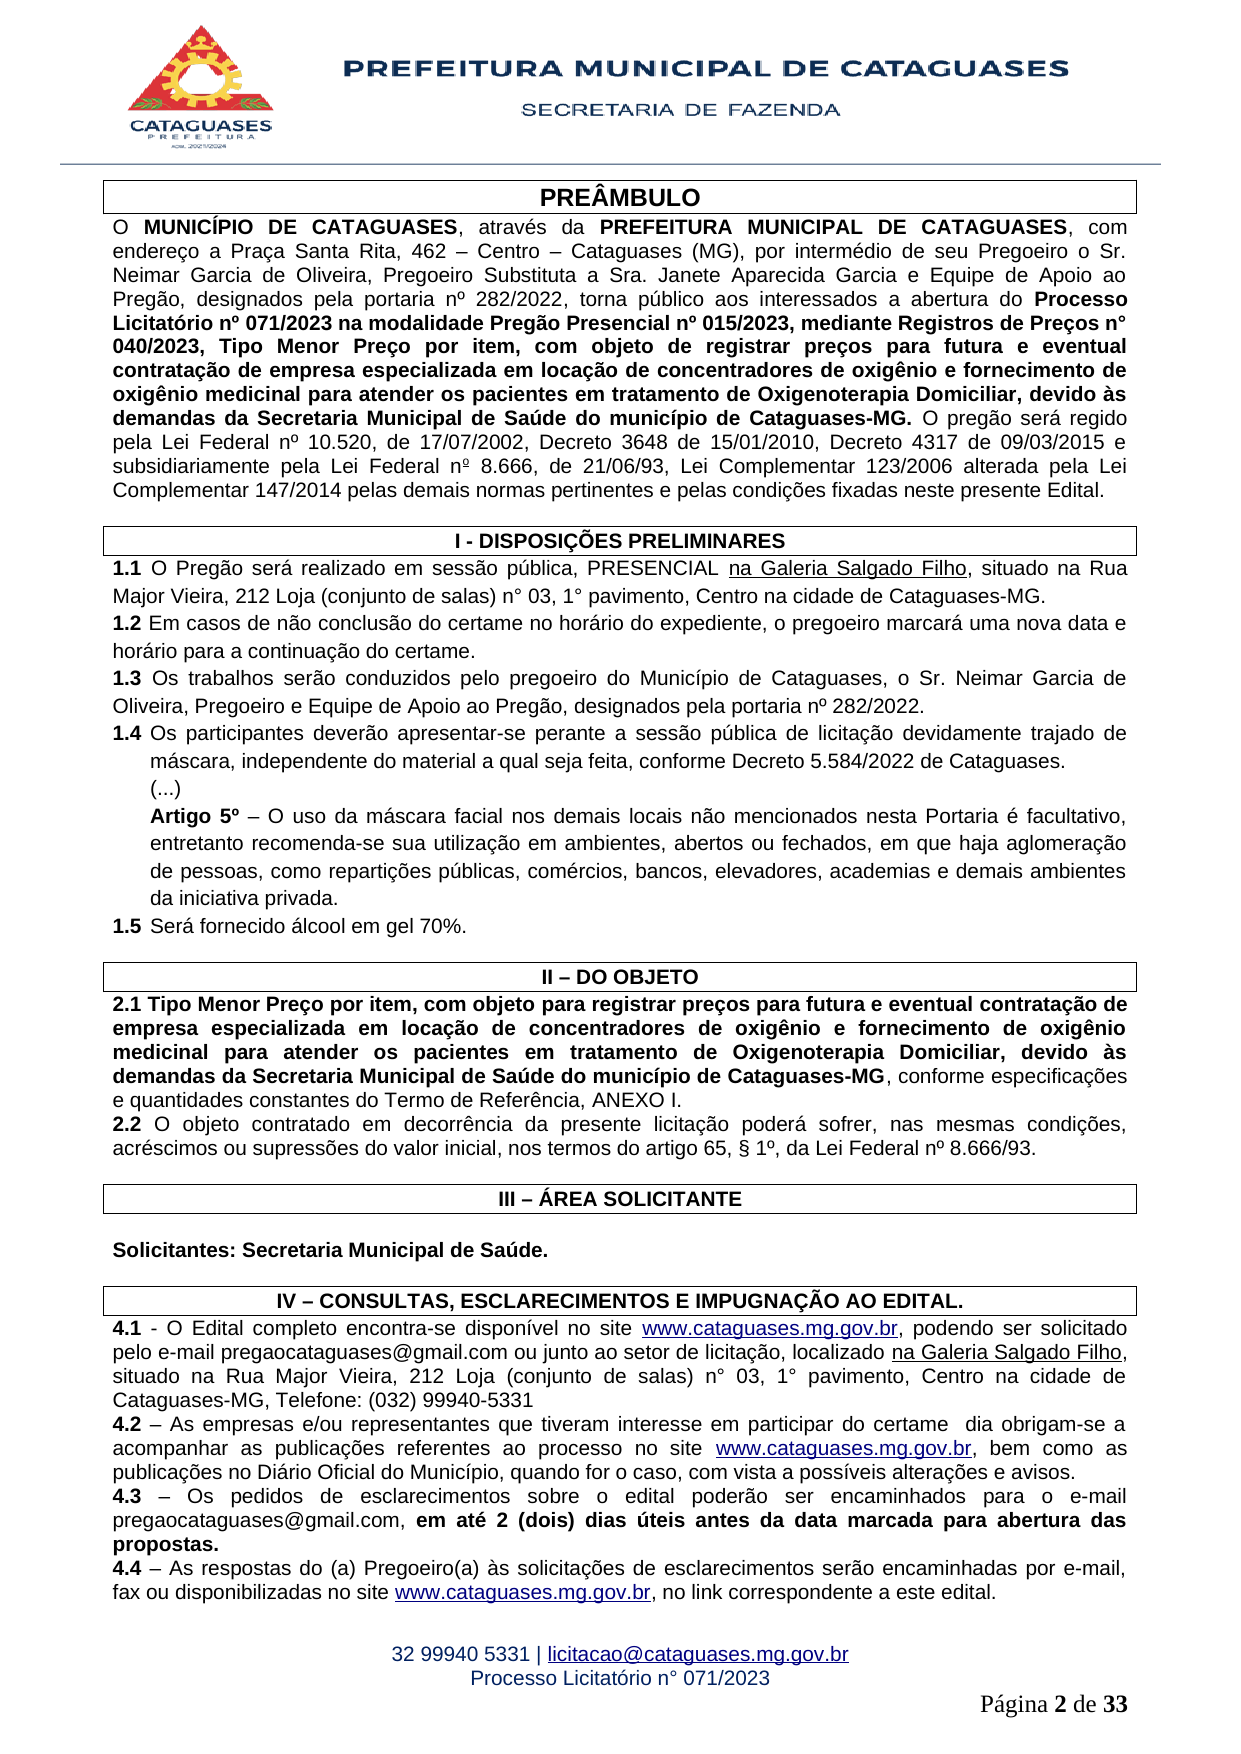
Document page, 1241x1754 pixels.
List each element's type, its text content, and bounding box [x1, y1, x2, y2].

text Solicitantes: Secretaria Municipal de Saúde. [112, 1238, 1128, 1262]
list Os trabalhos serão conduzidos pelo pregoeiro do Município de Cataguases, o Sr. Neimar Garcia de Oliveira, Pregoeiro e Equipe de Apoio ao Pregão, designados pela portaria nº 282/2022. [112, 666, 1128, 718]
text 4.3 – Os pedidos de esclarecimentos sobre o edital poderão ser encaminhados para o e-mail pregaocataguases@gmail.com, em até 2 (dois) dias úteis antes da data marcada para abertura das propostas. [112, 1484, 1128, 1556]
list (...) [150, 776, 1128, 800]
list Os participantes deverão apresentar-se perante a sessão pública de licitação devidamente trajado de máscara, independente do material a qual seja feita, conforme Decreto 5.584/2022 de Cataguases. [112, 721, 1128, 773]
text I - DISPOSIÇÕES PRELIMINARES [104, 527, 1136, 555]
text PREÂMBULO [104, 181, 1136, 213]
text IV – CONSULTAS, ESCLARECIMENTOS E IMPUGNAÇÃO AO EDITAL. [104, 1287, 1136, 1315]
list O Pregão será realizado em sessão pública, PRESENCIAL na Galeria Salgado Filho, situado na Rua Major Vieira, 212 Loja (conjunto de salas) n° 03, 1° pavimento, Centro na cidade de Cataguases-MG. [112, 556, 1128, 608]
picture [60, 7, 1161, 191]
list Será fornecido álcool em gel 70%. [112, 914, 1128, 938]
text 4.2 – As empresas e/ou representantes que tiveram interesse em participar do certame dia obrigam-se a acompanhar as publicações referentes ao processo no site www.cataguases.mg.gov.br, bem como as publicações no Diário Oficial do Município, quando for o caso, com vista a possíveis alterações e avisos. [112, 1412, 1128, 1484]
list Artigo 5º – O uso da máscara facial nos demais locais não mencionados nesta Portaria é facultativo, entretanto recomenda-se sua utilização em ambientes, abertos ou fechados, em que haja aglomeração de pessoas, como repartições públicas, comércios, bancos, elevadores, academias e demais ambientes da iniciativa privada. [150, 804, 1128, 910]
text 4.4 – As respostas do (a) Pregoeiro(a) às solicitações de esclarecimentos serão encaminhadas por e-mail, fax ou disponibilizadas no site www.cataguases.mg.gov.br, no link correspondente a este edital. [112, 1556, 1128, 1604]
text 2.1 Tipo Menor Preço por item, com objeto para registrar preços para futura e eventual contratação de empresa especializada em locação de concentradores de oxigênio e fornecimento de oxigênio medicinal para atender os pacientes em tratamento de Oxigenoterapia Domiciliar, devido às demandas da Secretaria Municipal de Saúde do município de Cataguases-MG, conforme especificações e quantidades constantes do Termo de Referência, Anexo I. [112, 992, 1128, 1112]
list Em casos de não conclusão do certame no horário do expediente, o pregoeiro marcará uma nova data e horário para a continuação do certame. [112, 611, 1128, 663]
text 4.1 - O Edital completo encontra-se disponível no site www.cataguases.mg.gov.br, podendo ser solicitado pelo e-mail pregaocataguases@gmail.com ou junto ao setor de licitação, localizado na Galeria Salgado Filho, situado na Rua Major Vieira, 212 Loja (conjunto de salas) n° 03, 1° pavimento, Centro na cidade de Cataguases-MG, Telefone: (032) 99940-5331 [112, 1316, 1128, 1412]
text O MUNICÍPIO DE CATAGUASES, através da Prefeitura Municipal de Cataguases, com endereço a Praça Santa Rita, 462 – Centro – Cataguases (MG), por intermédio de seu Pregoeiro o Sr. Neimar Garcia de Oliveira, Pregoeiro Substituta a Sra. Janete Aparecida Garcia e Equipe de Apoio ao Pregão, designados pela portaria nº 282/2022, torna público aos interessados a abertura do Processo Licitatório nº 071/2023 na modalidade Pregão Presencial nº 015/2023, mediante Registros de Preços n° 040/2023, Tipo Menor Preço por item, com objeto de registrar preços para futura e eventual contratação de empresa especializada em locação de concentradores de oxigênio e fornecimento de oxigênio medicinal para atender os pacientes em tratamento de Oxigenoterapia Domiciliar, devido às demandas da Secretaria Municipal de Saúde do município de Cataguases-MG. O pregão será regido pela Lei Federal nº 10.520, de 17/07/2002, Decreto 3648 de 15/01/2010, Decreto 4317 de 09/03/2015 e subsidiariamente pela Lei Federal no 8.666, de 21/06/93, Lei Complementar 123/2006 alterada pela Lei Complementar 147/2014 pelas demais normas pertinentes e pelas condições fixadas neste presente Edital. [112, 214, 1128, 502]
text III – ÁREA SOLICITANTE [104, 1185, 1136, 1213]
text 2.2 O objeto contratado em decorrência da presente licitação poderá sofrer, nas mesmas condições, acréscimos ou supressões do valor inicial, nos termos do artigo 65, § 1º, da Lei Federal nº 8.666/93. [112, 1112, 1128, 1160]
text II – DO OBJETO [104, 963, 1136, 991]
